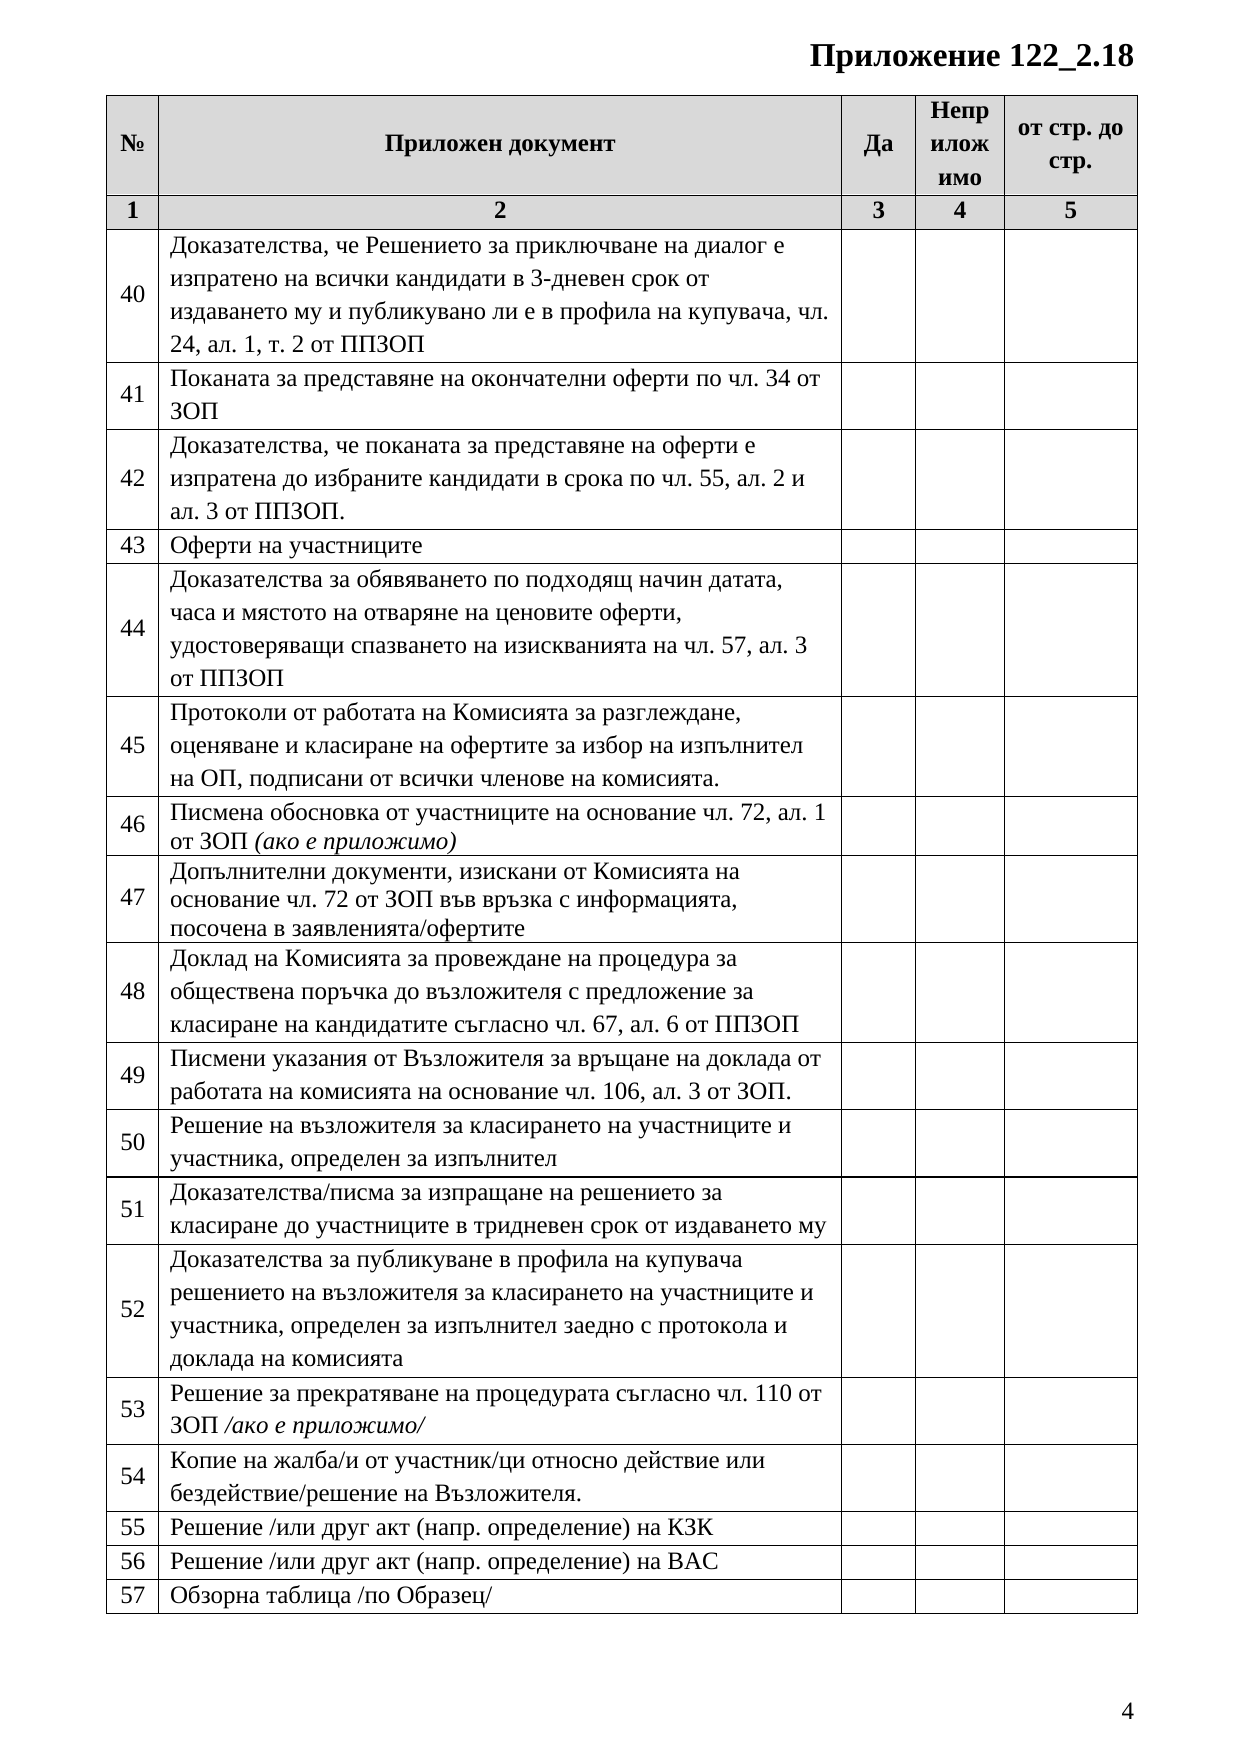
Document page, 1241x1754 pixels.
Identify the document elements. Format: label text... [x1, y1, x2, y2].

table_cell [842, 230, 915, 362]
table_cell 48 [107, 943, 158, 1042]
table_cell [916, 856, 1004, 942]
table_cell [842, 564, 915, 696]
table_cell [842, 1245, 915, 1377]
table_cell [1005, 1512, 1137, 1545]
table_cell 52 [107, 1245, 158, 1377]
table_cell [842, 1378, 915, 1444]
table_cell [916, 1378, 1004, 1444]
table_cell 4 [916, 196, 1004, 229]
table_cell Доказателства за обявяването по подходящ начин датата, часа и мястото на отваряне на ценовите оферти, удостоверяващи спазването на изискванията на чл. 57, ал. 3 от ППЗОП [159, 564, 841, 696]
table_cell [916, 1445, 1004, 1511]
table_cell 45 [107, 697, 158, 796]
table_header Неприложимо [916, 96, 1004, 194]
table_cell [1005, 1445, 1137, 1511]
table_cell [1005, 230, 1137, 362]
table_cell [916, 1580, 1004, 1613]
table_cell Доказателства/писма за изпращане на решението за класиране до участниците в тридневен срок от издаването му [159, 1178, 841, 1243]
table_cell [842, 1580, 915, 1613]
table_cell [842, 943, 915, 1042]
table_cell [1005, 1110, 1137, 1176]
table_cell 51 [107, 1178, 158, 1243]
table_cell [1005, 1546, 1137, 1579]
table_cell Поканата за представяне на окончателни оферти по чл. 34 от ЗОП [159, 363, 841, 429]
table_cell [916, 1110, 1004, 1176]
table_cell 46 [107, 797, 158, 855]
table_cell 43 [107, 530, 158, 563]
table_cell [916, 564, 1004, 696]
table_cell [1005, 1043, 1137, 1109]
table_cell 55 [107, 1512, 158, 1545]
table_cell [916, 1245, 1004, 1377]
table_cell Протоколи от работата на Комисията за разглеждане, оценяване и класиране на офертите за избор на изпълнител на ОП, подписани от всички членове на комисията. [159, 697, 841, 796]
table_cell 53 [107, 1378, 158, 1444]
table_cell [916, 1512, 1004, 1545]
table_header Да [842, 96, 915, 194]
table_cell [916, 363, 1004, 429]
table_cell [842, 430, 915, 529]
table_cell [1005, 943, 1137, 1042]
table_cell [1005, 1378, 1137, 1444]
table_cell [916, 1043, 1004, 1109]
table_cell [1005, 797, 1137, 855]
table_cell Доклад на Комисията за провеждане на процедура за обществена поръчка до възложителя с предложение за класиране на кандидатите съгласно чл. 67, ал. 6 от ППЗОП [159, 943, 841, 1042]
table_header от стр. до стр. [1005, 96, 1137, 194]
table_cell 40 [107, 230, 158, 362]
table_cell Решение /или друг акт (напр. определение) на ВАС [159, 1546, 841, 1579]
table_cell [1005, 1178, 1137, 1243]
table_cell [1005, 1245, 1137, 1377]
table_cell 3 [842, 196, 915, 229]
table_cell 49 [107, 1043, 158, 1109]
table_cell [1005, 1580, 1137, 1613]
table_cell [842, 797, 915, 855]
table_cell [842, 1445, 915, 1511]
table_cell Решение на възложителя за класирането на участниците и участника, определен за изпълнител [159, 1110, 841, 1176]
table_cell Писмена обосновка от участниците на основание чл. 72, ал. 1 от ЗОП (ако е приложимо) [159, 797, 841, 855]
table_cell [916, 230, 1004, 362]
table_cell [842, 1512, 915, 1545]
table_cell [1005, 697, 1137, 796]
table_cell Доказателства за публикуване в профила на купувача решението на възложителя за класирането на участниците и участника, определен за изпълнител заедно с протокола и доклада на комисията [159, 1245, 841, 1377]
table_cell [1005, 530, 1137, 563]
table_cell 1 [107, 196, 158, 229]
table_cell [916, 430, 1004, 529]
table_cell [842, 1043, 915, 1109]
table_cell Решение /или друг акт (напр. определение) на КЗК [159, 1512, 841, 1545]
table_cell [1005, 856, 1137, 942]
table_cell [842, 856, 915, 942]
table_cell Копие на жалба/и от участник/ци относно действие или бездействие/решение на Възложителя. [159, 1445, 841, 1511]
table_cell 5 [1005, 196, 1137, 229]
table_cell Доказателства, че поканата за представяне на оферти е изпратена до избраните кандидати в срока по чл. 55, ал. 2 и ал. 3 от ППЗОП. [159, 430, 841, 529]
table_cell [916, 530, 1004, 563]
table_cell 2 [159, 196, 841, 229]
table_cell Писмени указания от Възложителя за връщане на доклада от работата на комисията на основание чл. 106, ал. 3 от ЗОП. [159, 1043, 841, 1109]
table_cell 54 [107, 1445, 158, 1511]
table_cell Допълнителни документи, изискани от Комисията на основание чл. 72 от ЗОП във връзка с информацията, посочена в заявленията/офертите [159, 856, 841, 942]
table_header Приложен документ [159, 96, 841, 194]
table_cell [916, 1178, 1004, 1243]
table_cell Решение за прекратяване на процедурата съгласно чл. 110 от ЗОП /ако е приложимо/ [159, 1378, 841, 1444]
table_cell [842, 530, 915, 563]
table_cell [842, 1110, 915, 1176]
table_cell [1005, 363, 1137, 429]
table_cell 42 [107, 430, 158, 529]
table_cell 47 [107, 856, 158, 942]
table_cell [842, 1178, 915, 1243]
table_cell [1005, 564, 1137, 696]
table_cell [916, 697, 1004, 796]
table_cell Оферти на участниците [159, 530, 841, 563]
table_cell 56 [107, 1546, 158, 1579]
table_cell [842, 1546, 915, 1579]
table_cell 50 [107, 1110, 158, 1176]
table_cell Доказателства, че Решението за приключване на диалог е изпратено на всички кандидати в 3-дневен срок от издаването му и публикувано ли е в профила на купувача, чл. 24, ал. 1, т. 2 от ППЗОП [159, 230, 841, 362]
table_cell Обзорна таблица /по Образец/ [159, 1580, 841, 1613]
table_cell [842, 363, 915, 429]
table_cell 57 [107, 1580, 158, 1613]
table_cell 41 [107, 363, 158, 429]
table_cell 44 [107, 564, 158, 696]
table_header № [107, 96, 158, 194]
table_cell [916, 1546, 1004, 1579]
table_cell [842, 697, 915, 796]
table_cell [916, 943, 1004, 1042]
table_cell [916, 797, 1004, 855]
table_cell [1005, 430, 1137, 529]
